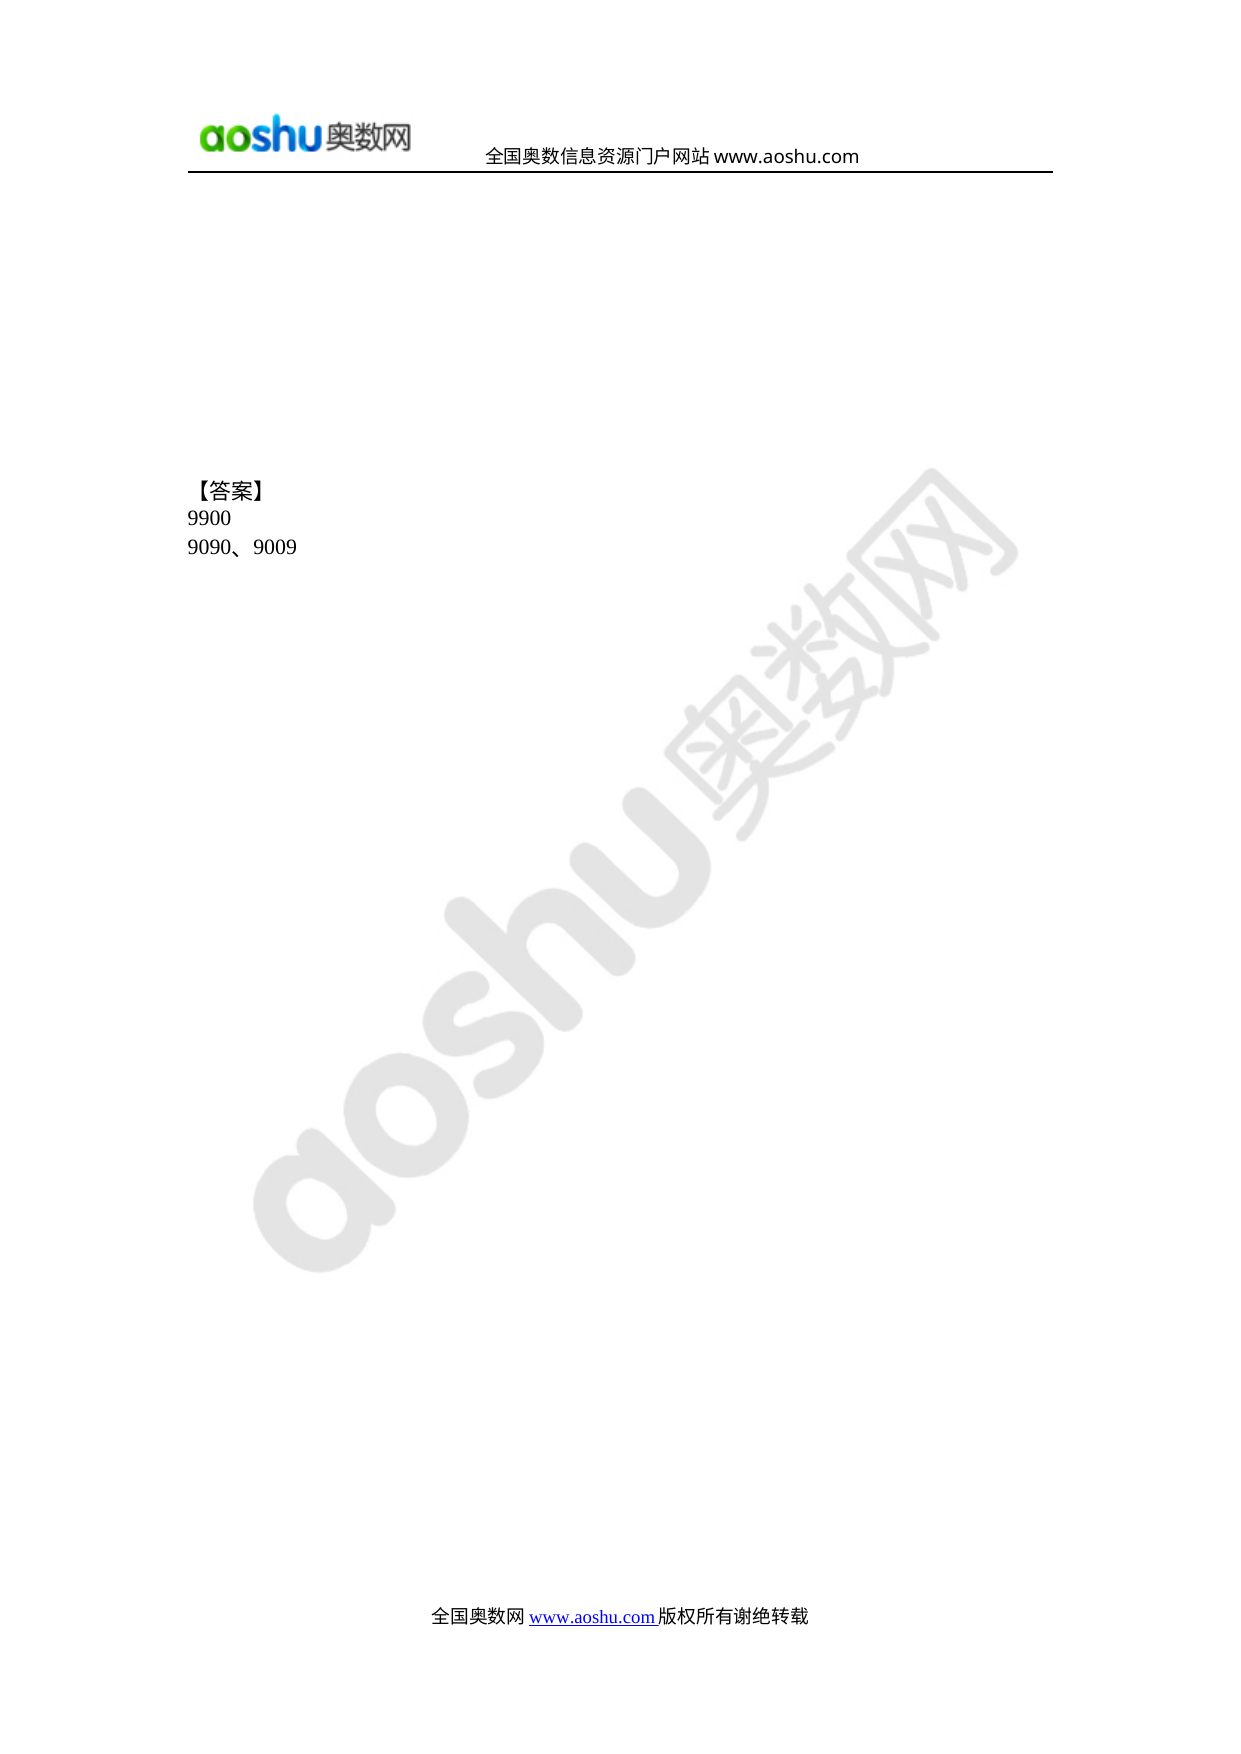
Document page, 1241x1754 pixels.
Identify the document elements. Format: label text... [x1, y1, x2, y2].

text 9090、9009 [187, 531, 1050, 562]
text 【答案】 [187, 474, 1050, 505]
text 9900 [187, 505, 1050, 531]
picture [187, 88, 485, 164]
picture [187, 413, 1053, 1339]
